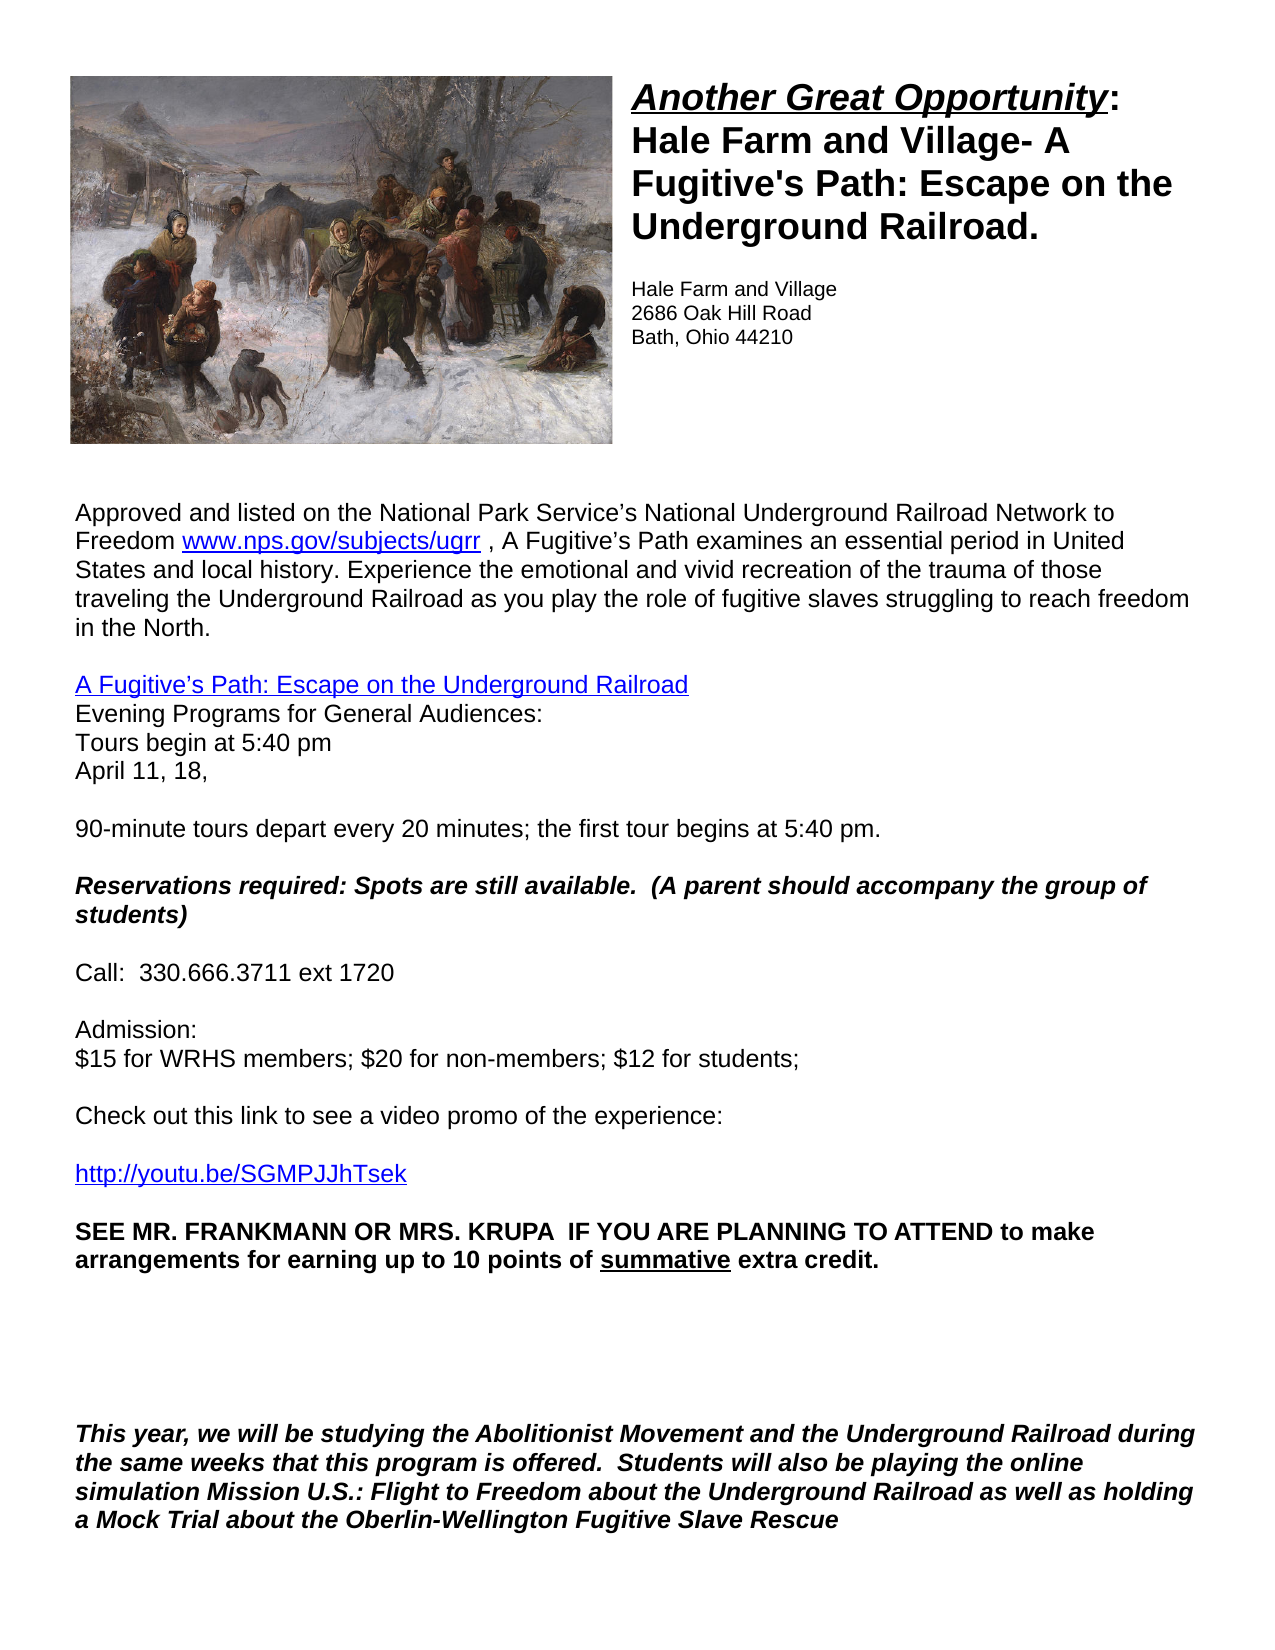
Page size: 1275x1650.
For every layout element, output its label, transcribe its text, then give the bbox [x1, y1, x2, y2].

text 2686 Oak Hill Road [613, 301, 1200, 324]
text This year, we will be studying the Abolitionist Movement and the Underground Railroad during the same weeks that this program is offered. Students will also be playing the online simulation Mission U.S.: Flight to Freedom about the Underground Railroad as well as holding a Mock Trial about the Oberlin-Wellington Fugitive Slave Rescue [75, 1419, 1200, 1534]
text Hale Farm and Village [613, 277, 1200, 301]
text SEE MR. FRANKMANN OR MRS. KRUPA IF YOU ARE PLANNING TO ATTEND to make arrangements for earning up to 10 points of summative extra credit. [75, 1217, 1200, 1274]
picture [70, 76, 613, 442]
text Approved and listed on the National Park Service’s National Underground Railroad Network to Freedom www.nps.gov/subjects/ugrr , A Fugitive’s Path examines an essential period in United States and local history. Experience the emotional and vivid recreation of the trauma of those traveling the Underground Railroad as you play the role of fugitive slaves struggling to reach freedom in the North. A Fugitive’s Path: Escape on the Underground Railroad Evening Programs for General Audiences: Tours begin at 5:40 pm April 11, 18, 90-minute tours depart every 20 minutes; the first tour begins at 5:40 pm. Reservations required: Spots are still available. (A parent should accompany the group of students) [75, 498, 1200, 929]
text Bath, Ohio 44210 [613, 324, 1200, 383]
text http://youtu.be/SGMPJJhTsek [75, 1159, 1200, 1188]
text Admission: $15 for WRHS members; $20 for non-members; $12 for students; [75, 986, 1200, 1073]
text Another Great Opportunity: Hale Farm and Village- A Fugitive's Path: Escape on the Underground Railroad. [75, 75, 1200, 247]
text Check out this link to see a video promo of the experience: [75, 1101, 1200, 1130]
text Call: 330.666.3711 ext 1720 [75, 929, 1200, 986]
